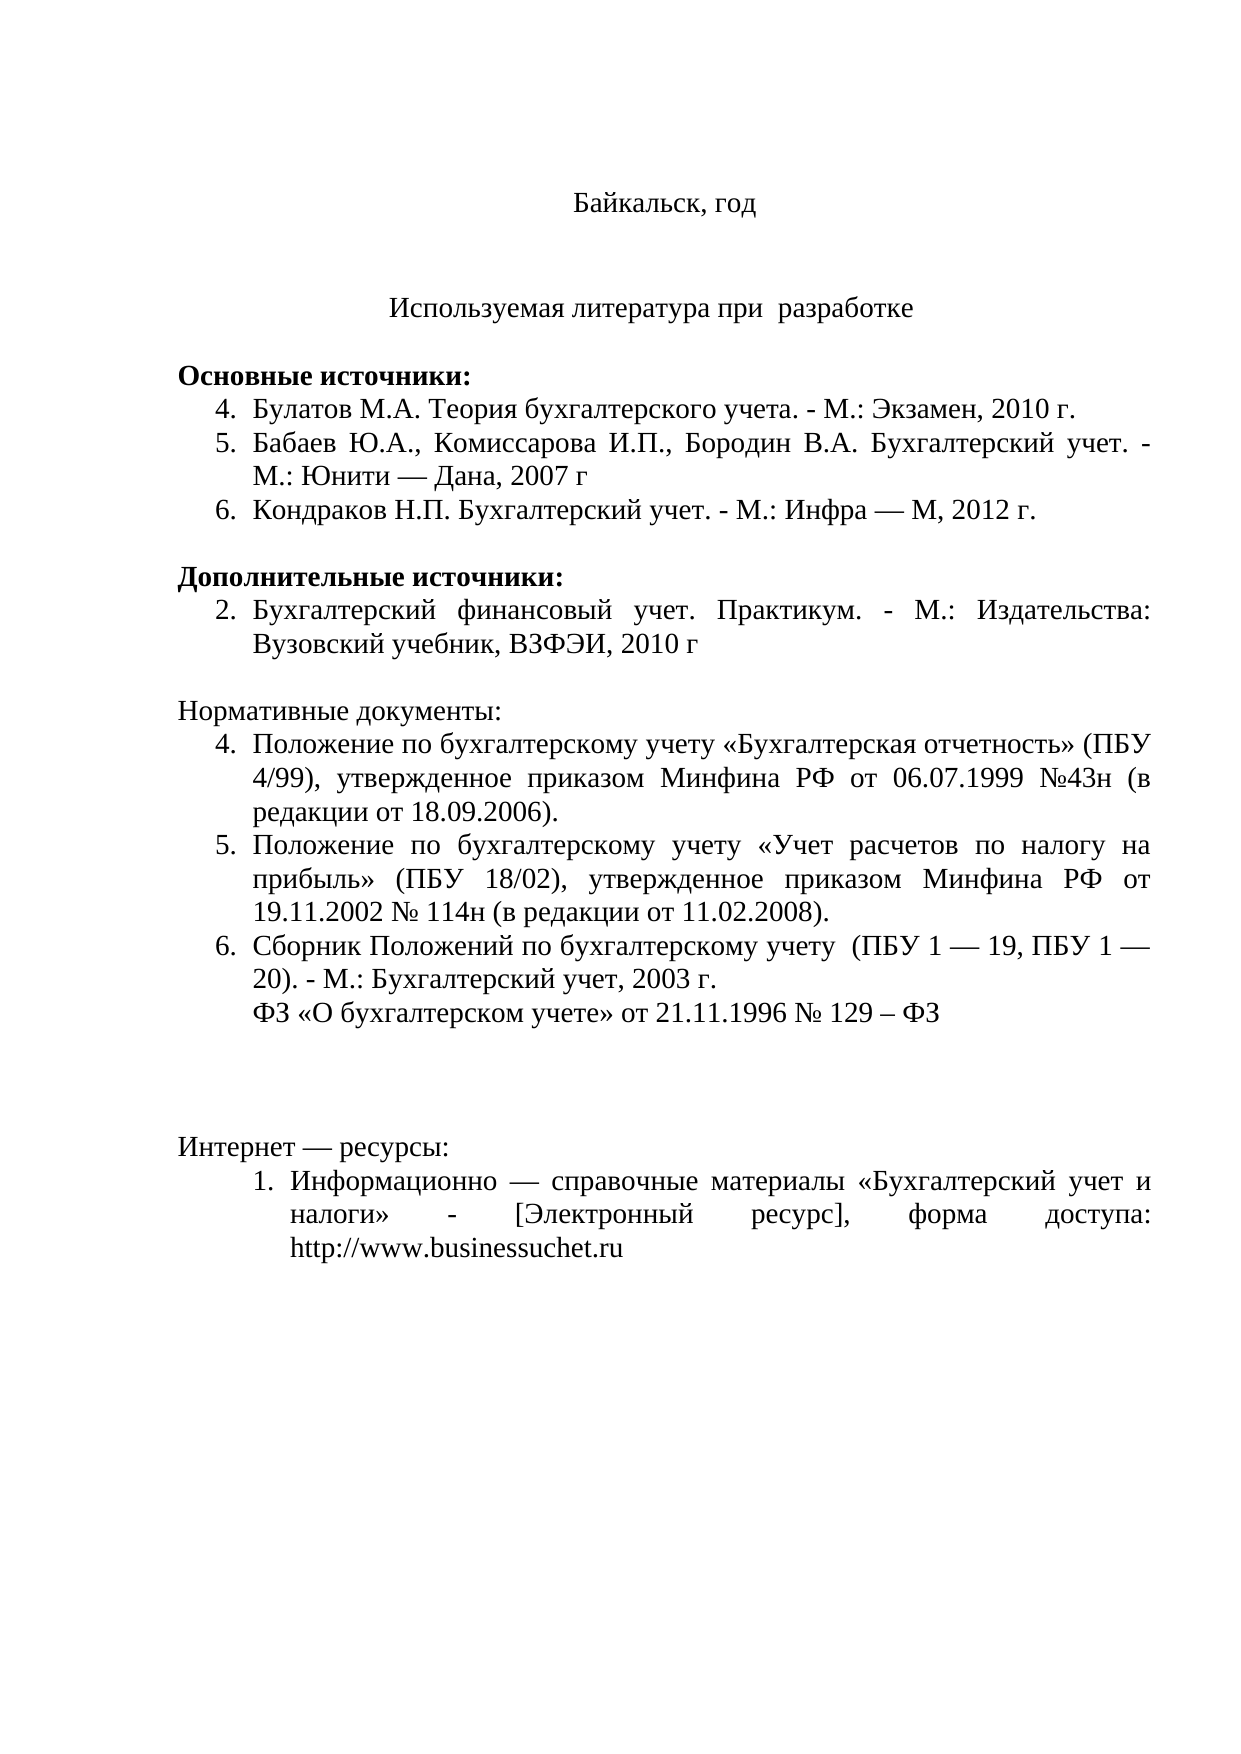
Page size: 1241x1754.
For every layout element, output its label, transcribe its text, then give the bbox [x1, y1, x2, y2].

list Бабаев Ю.А., Комиссарова И.П., Бородин В.А. Бухгалтерский учет. - М.: Юнити — Дана, 2007 г [215, 425, 1152, 492]
list Булатов М.А. Теория бухгалтерского учета. - М.: Экзамен, 2010 г. [215, 391, 1152, 425]
text Интернет — ресурсы: [177, 1129, 1152, 1163]
text Нормативные документы: [177, 693, 1152, 727]
list Кондраков Н.П. Бухгалтерский учет. - М.: Инфра — М, 2012 г. [215, 492, 1152, 525]
list Положение по бухгалтерскому учету «Бухгалтерская отчетность» (ПБУ 4/99), утвержденное приказом Минфина РФ от 06.07.1999 №43н (в редакции от 18.09.2006). [215, 727, 1152, 827]
text Дополнительные источники: [177, 559, 1152, 592]
text ФЗ «О бухгалтерском учете» от 21.11.1996 № 129 – ФЗ [252, 995, 1152, 1028]
list Сборник Положений по бухгалтерскому учету (ПБУ 1 — 19, ПБУ 1 — 20). - М.: Бухгалтерский учет, 2003 г. [215, 928, 1152, 995]
text Байкальск, год [177, 185, 1152, 219]
text Используемая литература при разработке [177, 291, 1152, 324]
text Основные источники: [177, 324, 1152, 391]
list Бухгалтерский финансовый учет. Практикум. - М.: Издательства: Вузовский учебник, ВЗФЭИ, 2010 г [215, 592, 1152, 659]
list Положение по бухгалтерскому учету «Учет расчетов по налогу на прибыль» (ПБУ 18/02), утвержденное приказом Минфина РФ от 19.11.2002 № 114н (в редакции от 11.02.2008). [215, 827, 1152, 928]
list Информационно — справочные материалы «Бухгалтерский учет и налоги» - [Электронный ресурс], форма доступа: http://www.businessuchet.ru [252, 1163, 1152, 1263]
